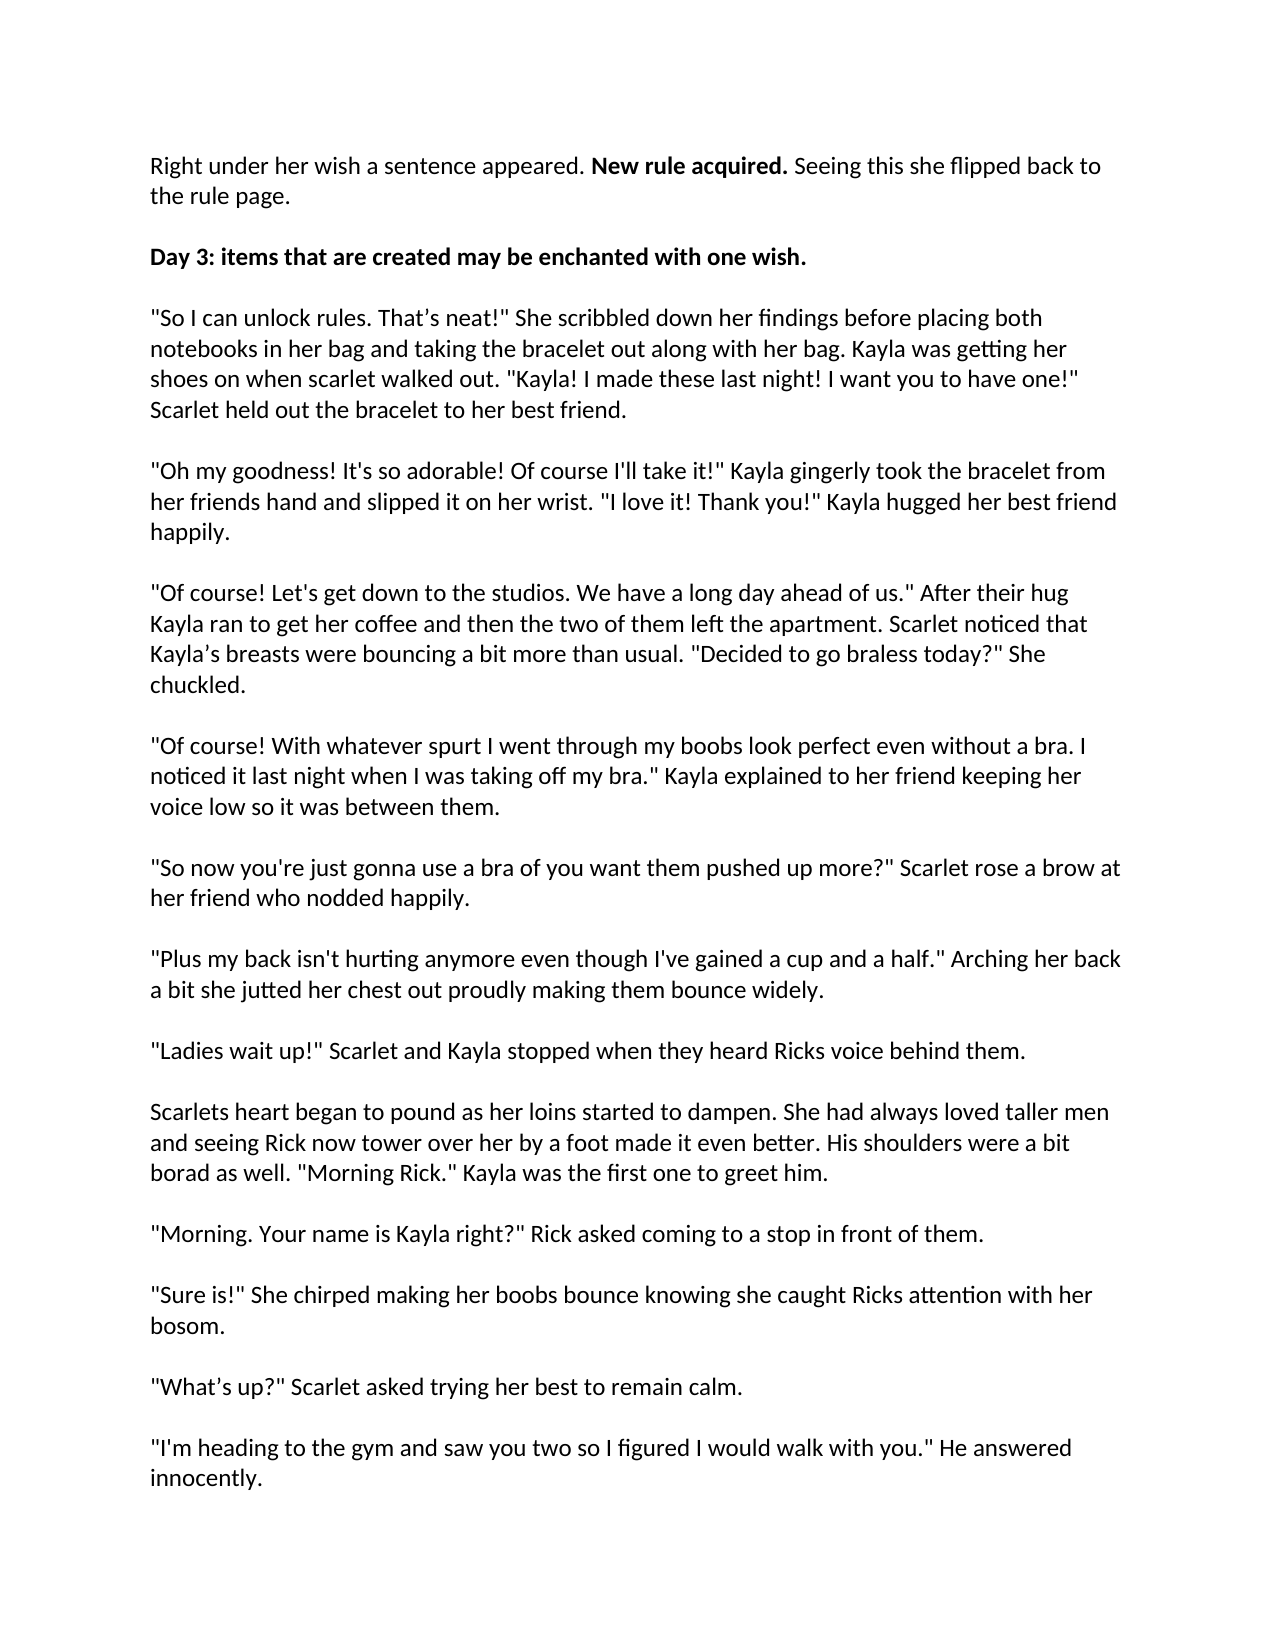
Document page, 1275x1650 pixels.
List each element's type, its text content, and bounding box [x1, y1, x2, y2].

text "I'm heading to the gym and saw you two so I figured I would walk with you." He answered innocently. [150, 1432, 1125, 1493]
text "So now you're just gonna use a bra of you want them pushed up more?" Scarlet rose a brow at her friend who nodded happily. [150, 852, 1125, 913]
text "What’s up?" Scarlet asked trying her best to remain calm. [150, 1371, 1125, 1401]
text Scarlets heart began to pound as her loins started to dampen. She had always loved taller men and seeing Rick now tower over her by a foot made it even better. His shoulders were a bit borad as well. "Morning Rick." Kayla was the first one to greet him. [150, 1096, 1125, 1188]
text "Plus my back isn't hurting anymore even though I've gained a cup and a half." Arching her back a bit she jutted her chest out proudly making them bounce widely. [150, 943, 1125, 1004]
text "Of course! Let's get down to the studios. We have a long day ahead of us." After their hug Kayla ran to get her coffee and then the two of them left the apartment. Scarlet noticed that Kayla’s breasts were bouncing a bit more than usual. "Decided to go braless today?" She chuckled. [150, 577, 1125, 699]
text Day 3: items that are created may be enchanted with one wish. [150, 242, 1125, 272]
text "Ladies wait up!" Scarlet and Kayla stopped when they heard Ricks voice behind them. [150, 1035, 1125, 1066]
text "Oh my goodness! It's so adorable! Of course I'll take it!" Kayla gingerly took the bracelet from her friends hand and slipped it on her wrist. "I love it! Thank you!" Kayla hugged her best friend happily. [150, 455, 1125, 547]
text Right under her wish a sentence appeared. New rule acquired. Seeing this she flipped back to the rule page. [150, 150, 1125, 211]
text "Of course! With whatever spurt I went through my boobs look perfect even without a bra. I noticed it last night when I was taking off my bra." Kayla explained to her friend keeping her voice low so it was between them. [150, 730, 1125, 821]
text "So I can unlock rules. That’s neat!" She scribbled down her findings before placing both notebooks in her bag and taking the bracelet out along with her bag. Kayla was getting her shoes on when scarlet walked out. "Kayla! I made these last night! I want you to have one!" Scarlet held out the bracelet to her best friend. [150, 303, 1125, 425]
text "Sure is!" She chirped making her boobs bounce knowing she caught Ricks attention with her bosom. [150, 1279, 1125, 1340]
text "Morning. Your name is Kayla right?" Rick asked coming to a stop in front of them. [150, 1218, 1125, 1249]
